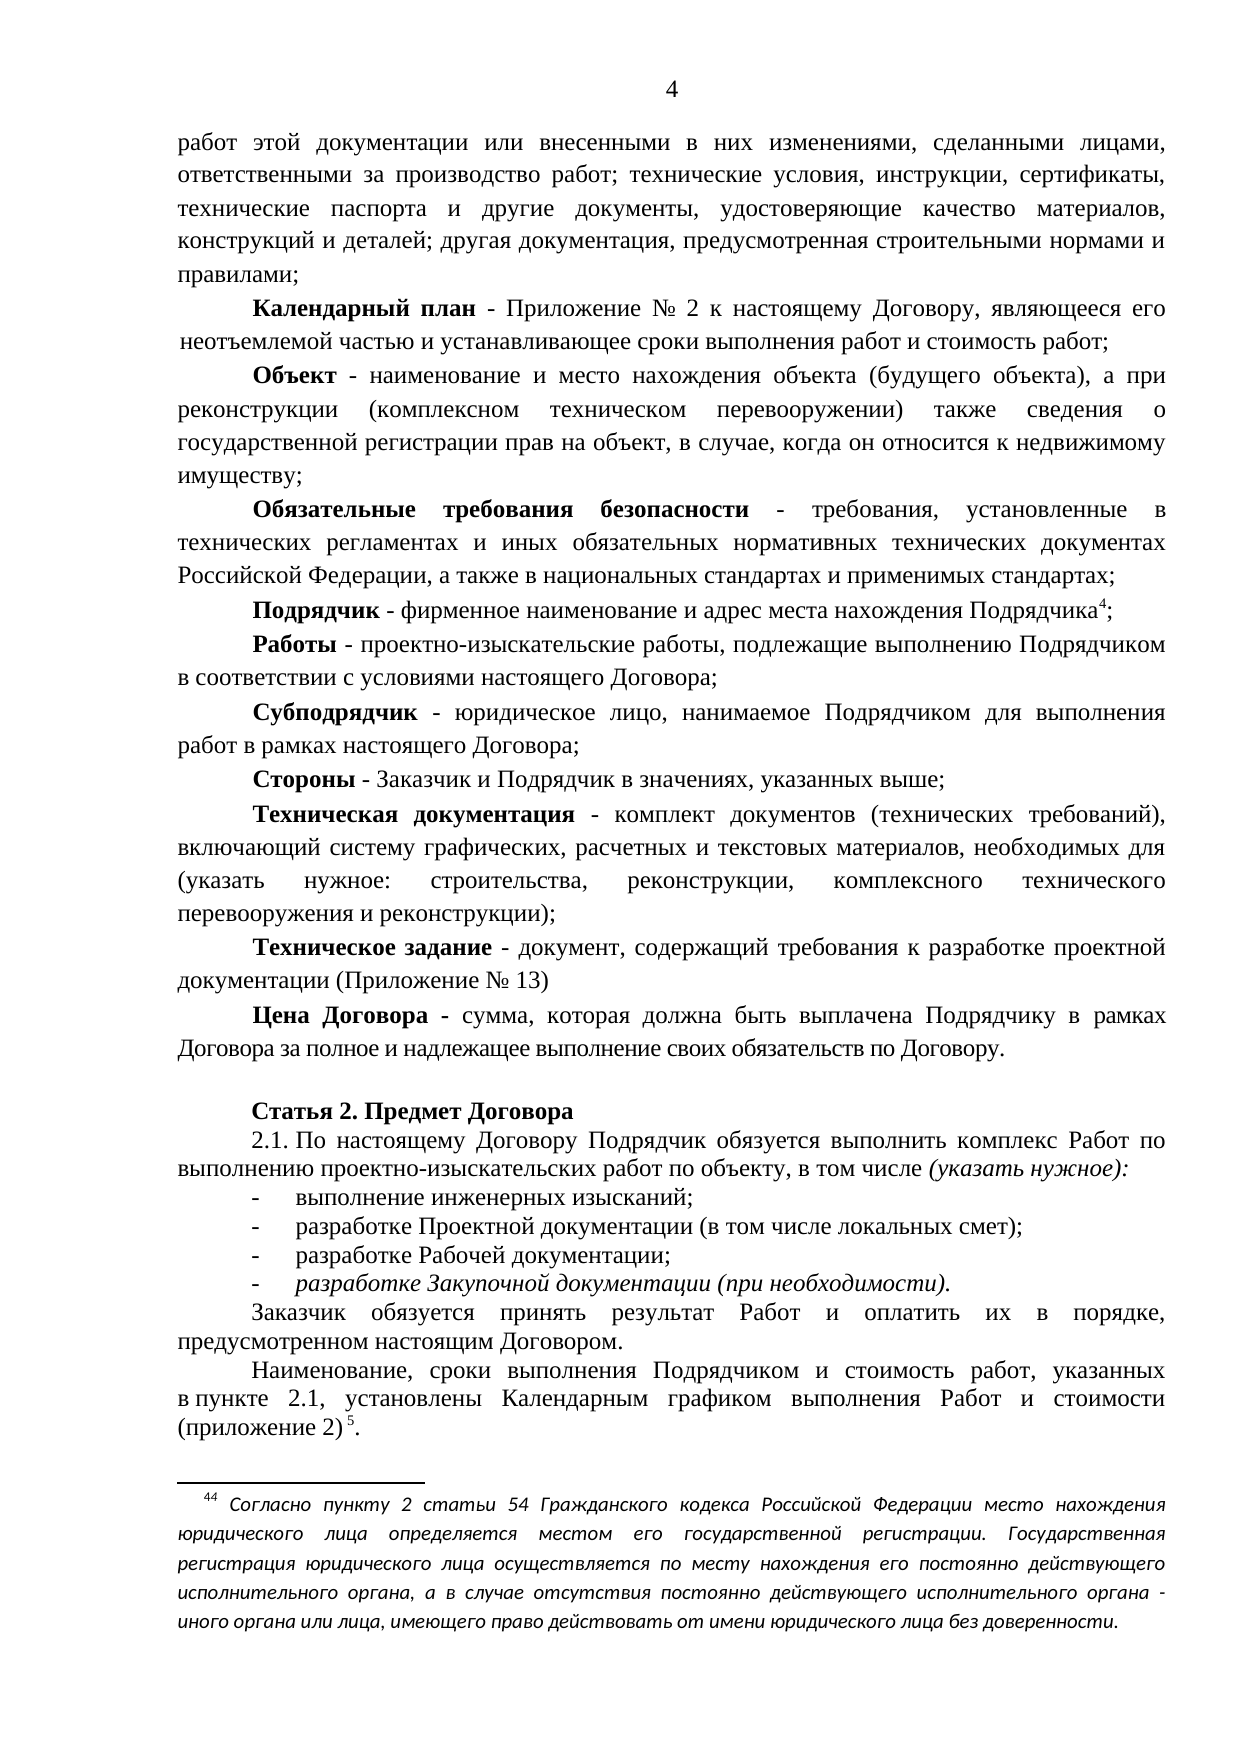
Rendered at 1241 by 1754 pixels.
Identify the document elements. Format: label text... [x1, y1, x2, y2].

text Заказчик обязуется принять результат Работ и оплатить их в порядке, предусмотренном настоящим Договором. [177, 1297, 1166, 1355]
text Стороны - Заказчик и Подрядчик в значениях, указанных выше; [177, 764, 1166, 793]
text - выполнение инженерных изысканий; [251, 1182, 1166, 1211]
text Техническое задание - документ, содержащий требования к разработке проектной документации (Приложение № 13) [177, 932, 1166, 994]
text 2.1. По настоящему Договору Подрядчик обязуется выполнить комплекс Работ по выполнению проектно-изыскательских работ по объекту, в том числе (указать нужное): [177, 1125, 1166, 1182]
text Исполнительная документация - комплект рабочей документации на проведение работ, предусмотренных настоящим Договором, с надписями о соответствии выполненных работ этой документации или внесенными в них изменениями, сделанными лицами, ответственными за производство работ; технические условия, инструкции, сертификаты, технические паспорта и другие документы, удостоверяющие качество материалов, конструкций и деталей; другая документация, предусмотренная строительными нормами и правилами; [177, 127, 1166, 287]
text Техническая документация - комплект документов (технических требований), включающий систему графических, расчетных и текстовых материалов, необходимых для (указать нужное: строительства, реконструкции, комплексного технического перевооружения и реконструкции); [177, 799, 1166, 926]
text Объект - наименование и место нахождения объекта (будущего объекта), а при реконструкции (комплексном техническом перевооружении) также сведения о государственной регистрации прав на объект, в случае, когда он относится к недвижимому имуществу; [177, 361, 1166, 488]
text - разработке Рабочей документации; [251, 1240, 1166, 1268]
text Календарный план - Приложение № 2 к настоящему Договору, являющееся его неотъемлемой частью и устанавливающее сроки выполнения работ и стоимость работ; [179, 293, 1166, 355]
text - разработке Проектной документации (в том числе локальных смет); [251, 1211, 1166, 1240]
text Цена Договора - сумма, которая должна быть выплачена Подрядчику в рамках Договора за полное и надлежащее выполнение своих обязательств по Договору. [177, 1000, 1166, 1061]
text Наименование, сроки выполнения Подрядчиком и стоимость работ, указанных в пункте 2.1, установлены Календарным графиком выполнения Работ и стоимости (приложение 2) . [177, 1355, 1166, 1441]
text Субподрядчик - юридическое лицо, нанимаемое Подрядчиком для выполнения работ в рамках настоящего Договора; [177, 697, 1166, 758]
text Обязательные требования безопасности - требования, установленные в технических регламентах и иных обязательных нормативных технических документах Российской Федерации, а также в национальных стандартах и применимых стандартах; [177, 494, 1166, 589]
text - разработке Закупочной документации (при необходимости). [251, 1268, 1166, 1297]
text Работы - проектно-изыскательские работы, подлежащие выполнению Подрядчиком в соответствии с условиями настоящего Договора; [177, 629, 1166, 691]
text Подрядчик - фирменное наименование и адрес места нахождения Подрядчика; [177, 595, 1166, 623]
text Статья 2. Предмет Договора [251, 1096, 1166, 1125]
